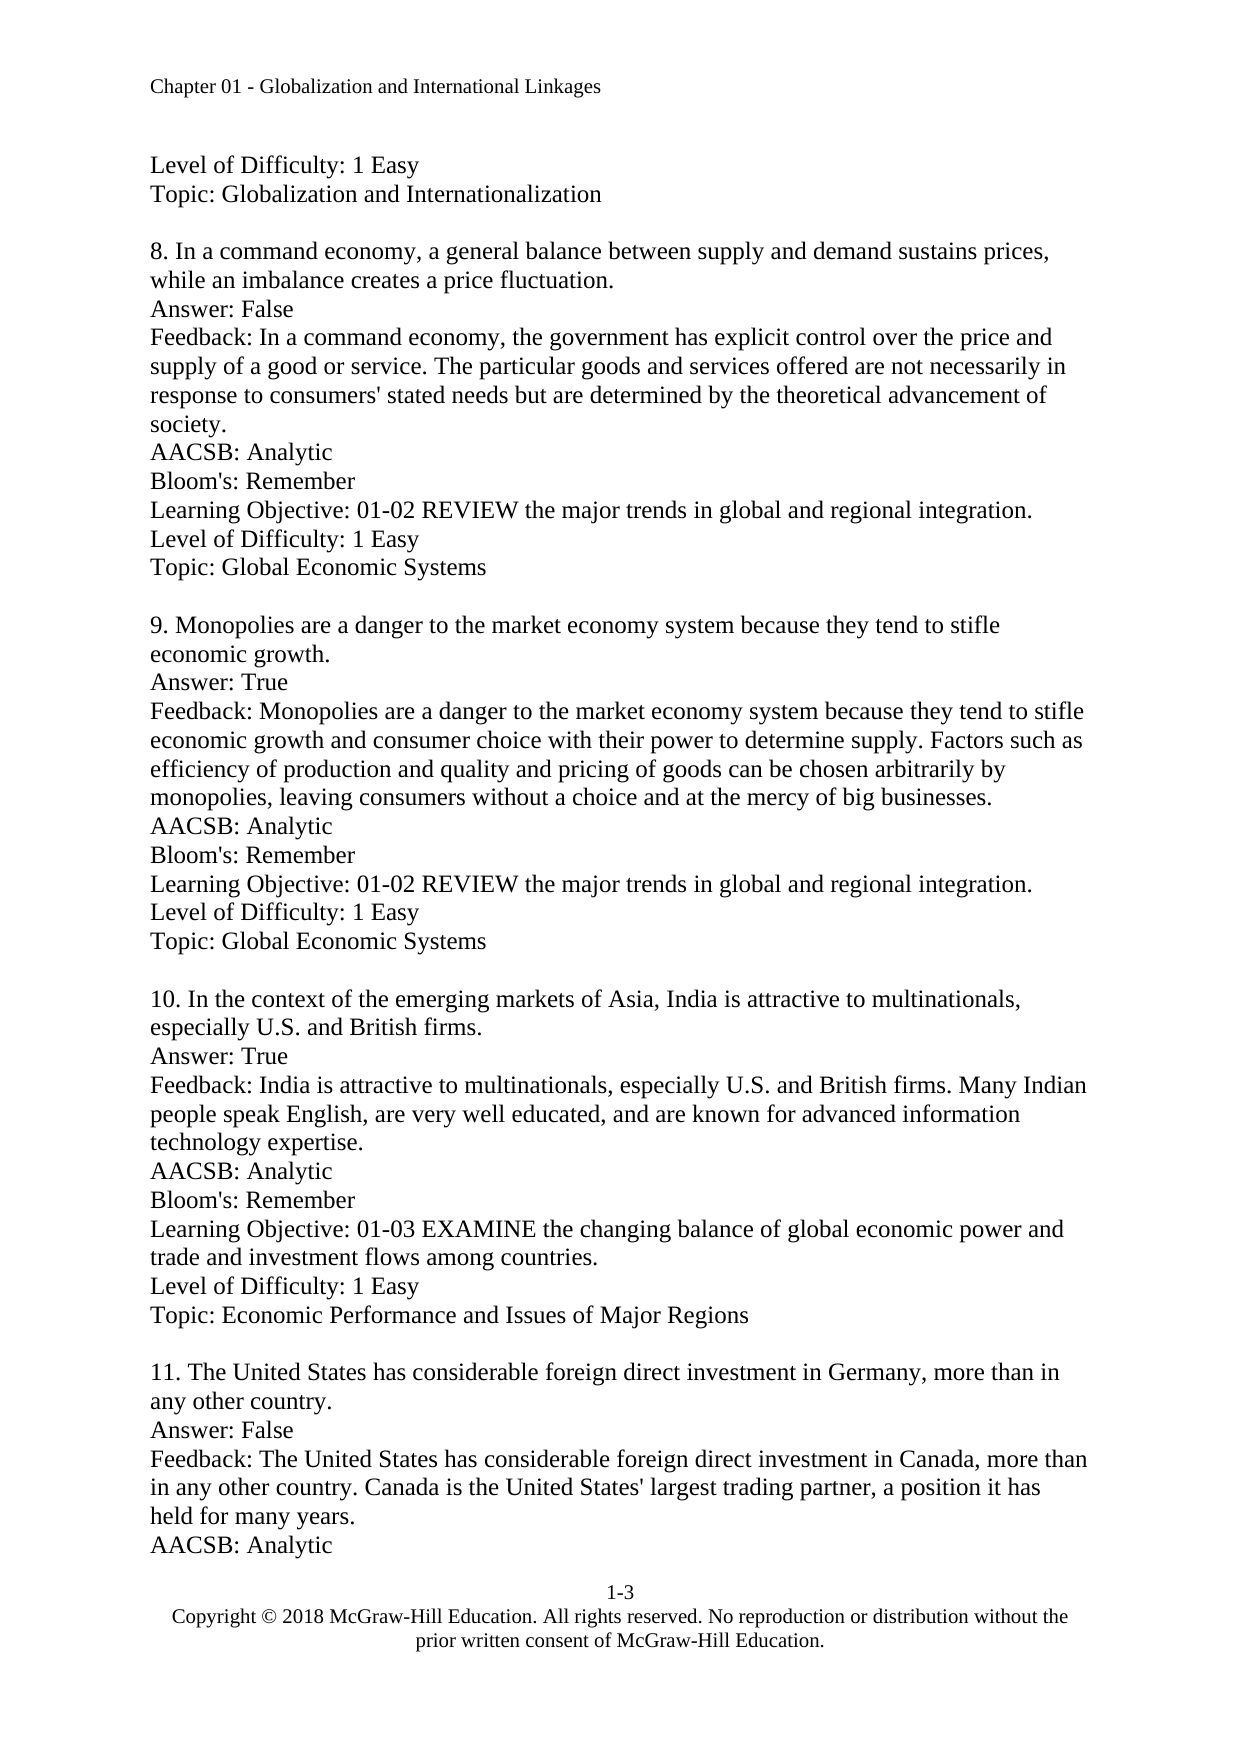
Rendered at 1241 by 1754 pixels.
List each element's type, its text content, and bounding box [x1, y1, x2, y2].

text 10. In the context of the emerging markets of Asia, India is attractive to multinationals, especially U.S. and British firms. [150, 984, 1090, 1041]
text Level of Difficulty: 1 Easy [150, 150, 1090, 179]
text Topic: Global Economic Systems [150, 552, 1090, 581]
text AACSB: Analytic [150, 1530, 1090, 1559]
text 11. The United States has considerable foreign direct investment in Germany, more than in any other country. [150, 1357, 1090, 1415]
text 8. In a command economy, a general balance between supply and demand sustains prices, while an imbalance creates a price fluctuation. [150, 236, 1090, 294]
text Level of Difficulty: 1 Easy [150, 897, 1090, 926]
text Bloom's: Remember [150, 1185, 1090, 1214]
text Level of Difficulty: 1 Easy [150, 524, 1090, 552]
text Answer: True [150, 1041, 1090, 1070]
text Topic: Globalization and Internationalization [150, 179, 1090, 207]
text Feedback: In a command economy, the government has explicit control over the price and supply of a good or service. The particular goods and services offered are not necessarily in response to consumers' stated needs but are determined by the theoretical advancement of society. [150, 322, 1090, 437]
text Answer: False [150, 1415, 1090, 1444]
text Bloom's: Remember [150, 840, 1090, 869]
text Answer: False [150, 294, 1090, 322]
text AACSB: Analytic [150, 1156, 1090, 1185]
text AACSB: Analytic [150, 811, 1090, 840]
text Bloom's: Remember [150, 466, 1090, 495]
text Topic: Economic Performance and Issues of Major Regions [150, 1300, 1090, 1329]
text Answer: True [150, 667, 1090, 696]
text Learning Objective: 01-02 REVIEW the major trends in global and regional integration. [150, 495, 1090, 524]
text Feedback: The United States has considerable foreign direct investment in Canada, more than in any other country. Canada is the United States' largest trading partner, a position it has held for many years. [150, 1444, 1090, 1530]
text Topic: Global Economic Systems [150, 926, 1090, 955]
text Level of Difficulty: 1 Easy [150, 1271, 1090, 1300]
text Feedback: India is attractive to multinationals, especially U.S. and British firms. Many Indian people speak English, are very well educated, and are known for advanced information technology expertise. [150, 1070, 1090, 1156]
text Learning Objective: 01-02 REVIEW the major trends in global and regional integration. [150, 869, 1090, 897]
text Learning Objective: 01-03 EXAMINE the changing balance of global economic power and trade and investment flows among countries. [150, 1214, 1090, 1271]
text 9. Monopolies are a danger to the market economy system because they tend to stifle economic growth. [150, 610, 1090, 667]
text AACSB: Analytic [150, 437, 1090, 466]
text Feedback: Monopolies are a danger to the market economy system because they tend to stifle economic growth and consumer choice with their power to determine supply. Factors such as efficiency of production and quality and pricing of goods can be chosen arbitrarily by monopolies, leaving consumers without a choice and at the mercy of big businesses. [150, 696, 1090, 811]
